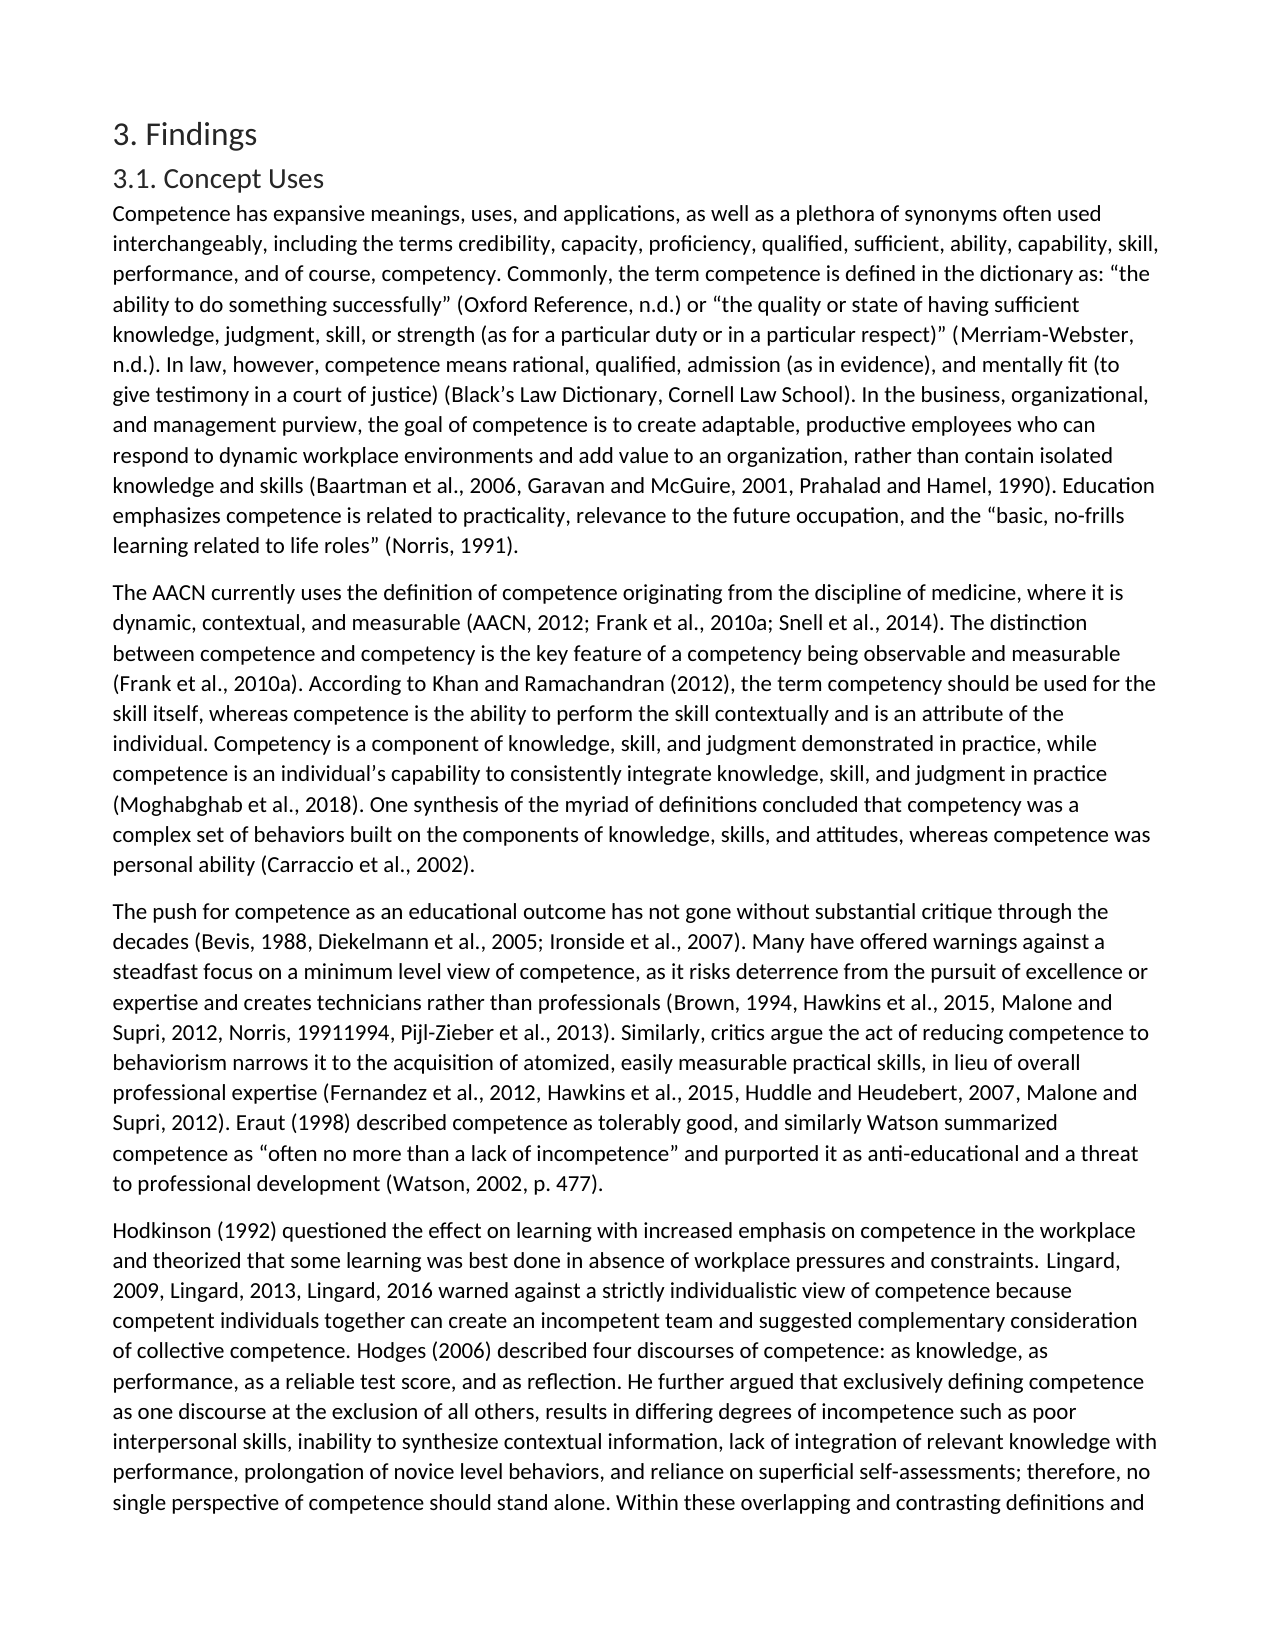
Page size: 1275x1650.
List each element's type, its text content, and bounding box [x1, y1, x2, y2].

text Competence has expansive meanings, uses, and applications, as well as a plethora of synonyms often used interchangeably, including the terms credibility, capacity, proficiency, qualified, sufficient, ability, capability, skill, performance, and of course, competency. Commonly, the term competence is defined in the dictionary as: “the ability to do something successfully” (Oxford Reference, n.d.) or “the quality or state of having sufficient knowledge, judgment, skill, or strength (as for a particular duty or in a particular respect)” (Merriam-Webster, n.d.). In law, however, competence means rational, qualified, admission (as in evidence), and mentally fit (to give testimony in a court of justice) (Black’s Law Dictionary, Cornell Law School). In the business, organizational, and management purview, the goal of competence is to create adaptable, productive employees who can respond to dynamic workplace environments and add value to an organization, rather than contain isolated knowledge and skills (Baartman et al., 2006, Garavan and McGuire, 2001, Prahalad and Hamel, 1990). Education emphasizes competence is related to practicality, relevance to the future occupation, and the “basic, no-frills learning related to life roles” (Norris, 1991). [112, 199, 1162, 559]
text The AACN currently uses the definition of competence originating from the discipline of medicine, where it is dynamic, contextual, and measurable (AACN, 2012; Frank et al., 2010a; Snell et al., 2014). The distinction between competence and competency is the key feature of a competency being observable and measurable (Frank et al., 2010a). According to Khan and Ramachandran (2012), the term competency should be used for the skill itself, whereas competence is the ability to perform the skill contextually and is an attribute of the individual. Competency is a component of knowledge, skill, and judgment demonstrated in practice, while competence is an individual’s capability to consistently integrate knowledge, skill, and judgment in practice (Moghabghab et al., 2018). One synthesis of the myriad of definitions concluded that competency was a complex set of behaviors built on the components of knowledge, skills, and attitudes, whereas competence was personal ability (Carraccio et al., 2002). [112, 578, 1162, 878]
text The push for competence as an educational outcome has not gone without substantial critique through the decades (Bevis, 1988, Diekelmann et al., 2005; Ironside et al., 2007). Many have offered warnings against a steadfast focus on a minimum level view of competence, as it risks deterrence from the pursuit of excellence or expertise and creates technicians rather than professionals (Brown, 1994, Hawkins et al., 2015, Malone and Supri, 2012, Norris, 19911994, Pijl-Zieber et al., 2013). Similarly, critics argue the act of reducing competence to behaviorism narrows it to the acquisition of atomized, easily measurable practical skills, in lieu of overall professional expertise (Fernandez et al., 2012, Hawkins et al., 2015, Huddle and Heudebert, 2007, Malone and Supri, 2012). Eraut (1998) described competence as tolerably good, and similarly Watson summarized competence as “often no more than a lack of incompetence” and purported it as anti-educational and a threat to professional development (​Watson, 2002, p. 477). [112, 897, 1162, 1197]
subtitle 3. Findings [112, 112, 1162, 153]
subtitle 3.1. Concept Uses [112, 161, 1162, 196]
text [112, 1216, 1162, 1516]
